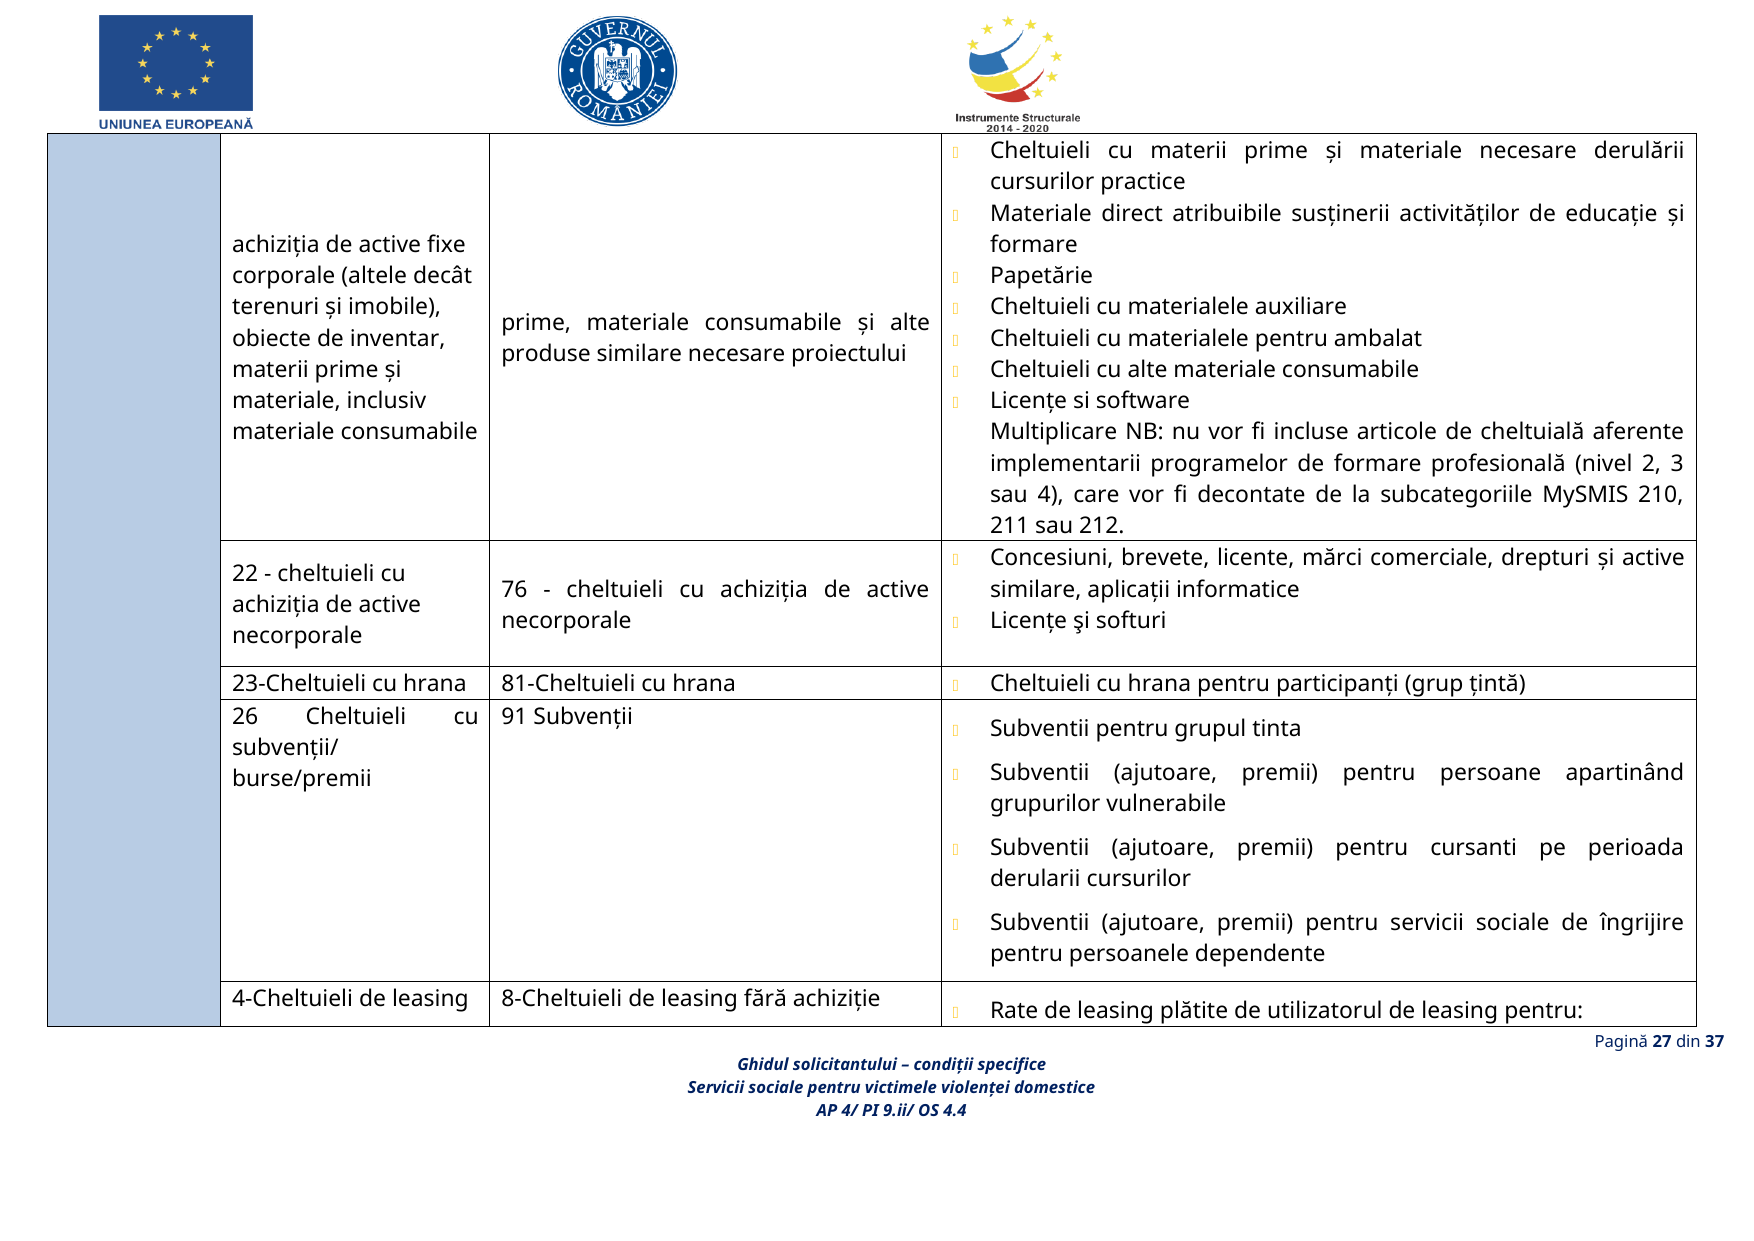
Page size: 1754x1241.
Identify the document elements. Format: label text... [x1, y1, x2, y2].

table_cell 26 Cheltuieli cu subvenții/ burse/premii [221, 700, 489, 981]
picture [956, 15, 1080, 132]
table_cell 4-Cheltuieli de leasing [221, 982, 489, 1026]
table_cell 70-Cheltuieli cu achiziția de materii prime, materiale consumabile și alte produse similare necesare proiectului [490, 134, 941, 540]
table_cell 81-Cheltuieli cu hrana [490, 667, 941, 698]
table_cell Subventii pentru grupul tinta Subventii (ajutoare, premii) pentru persoane apartinând grupurilor vulnerabile Subventii (ajutoare, premii) pentru cursanti pe perioada derularii cursurilor Subventii (ajutoare, premii) pentru servicii sociale de îngrijire pentru persoanele dependente [942, 700, 1696, 981]
table_cell 23-Cheltuieli cu hrana [221, 667, 489, 698]
table_cell Concesiuni, brevete, licente, mărci comerciale, drepturi și active similare, aplicații informatice Licențe şi softuri [942, 541, 1696, 666]
table_cell Cheltuieli cu hrana pentru participanți (grup țintă) [942, 667, 1696, 698]
table_cell 76 - cheltuieli cu achiziția de active necorporale [490, 541, 941, 666]
picture [99, 15, 253, 129]
picture [556, 14, 678, 127]
table_cell 91 Subvenții [490, 700, 941, 981]
table_cell Rate de leasing plătite de utilizatorul de leasing pentru: Echipamente Vehicule Diverse bunuri mobile şi imobile [942, 982, 1696, 1026]
table_cell 8-Cheltuieli de leasing fără achiziție [490, 982, 941, 1026]
table_cell 22 - cheltuieli cu achiziția de active necorporale [221, 541, 489, 666]
